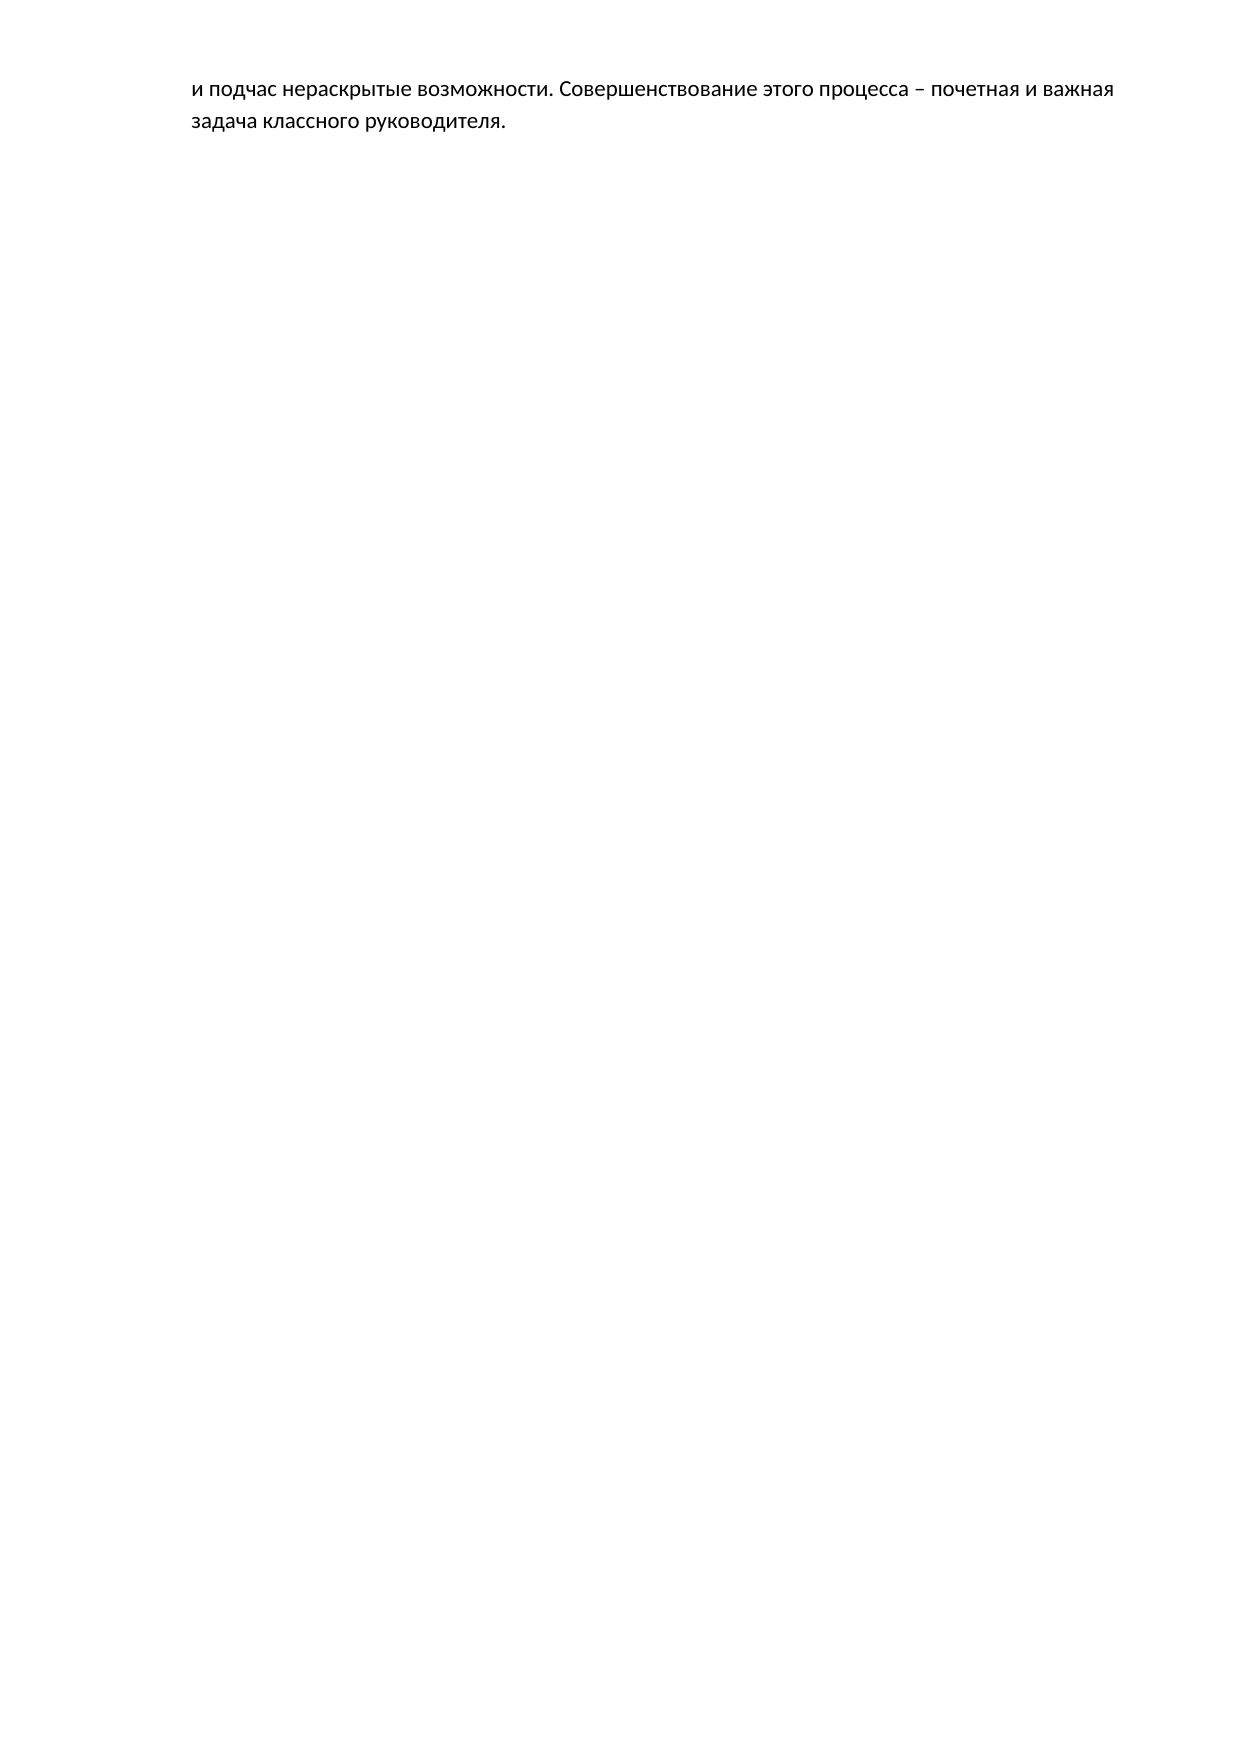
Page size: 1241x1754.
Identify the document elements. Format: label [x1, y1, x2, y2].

text [191, 74, 1152, 134]
